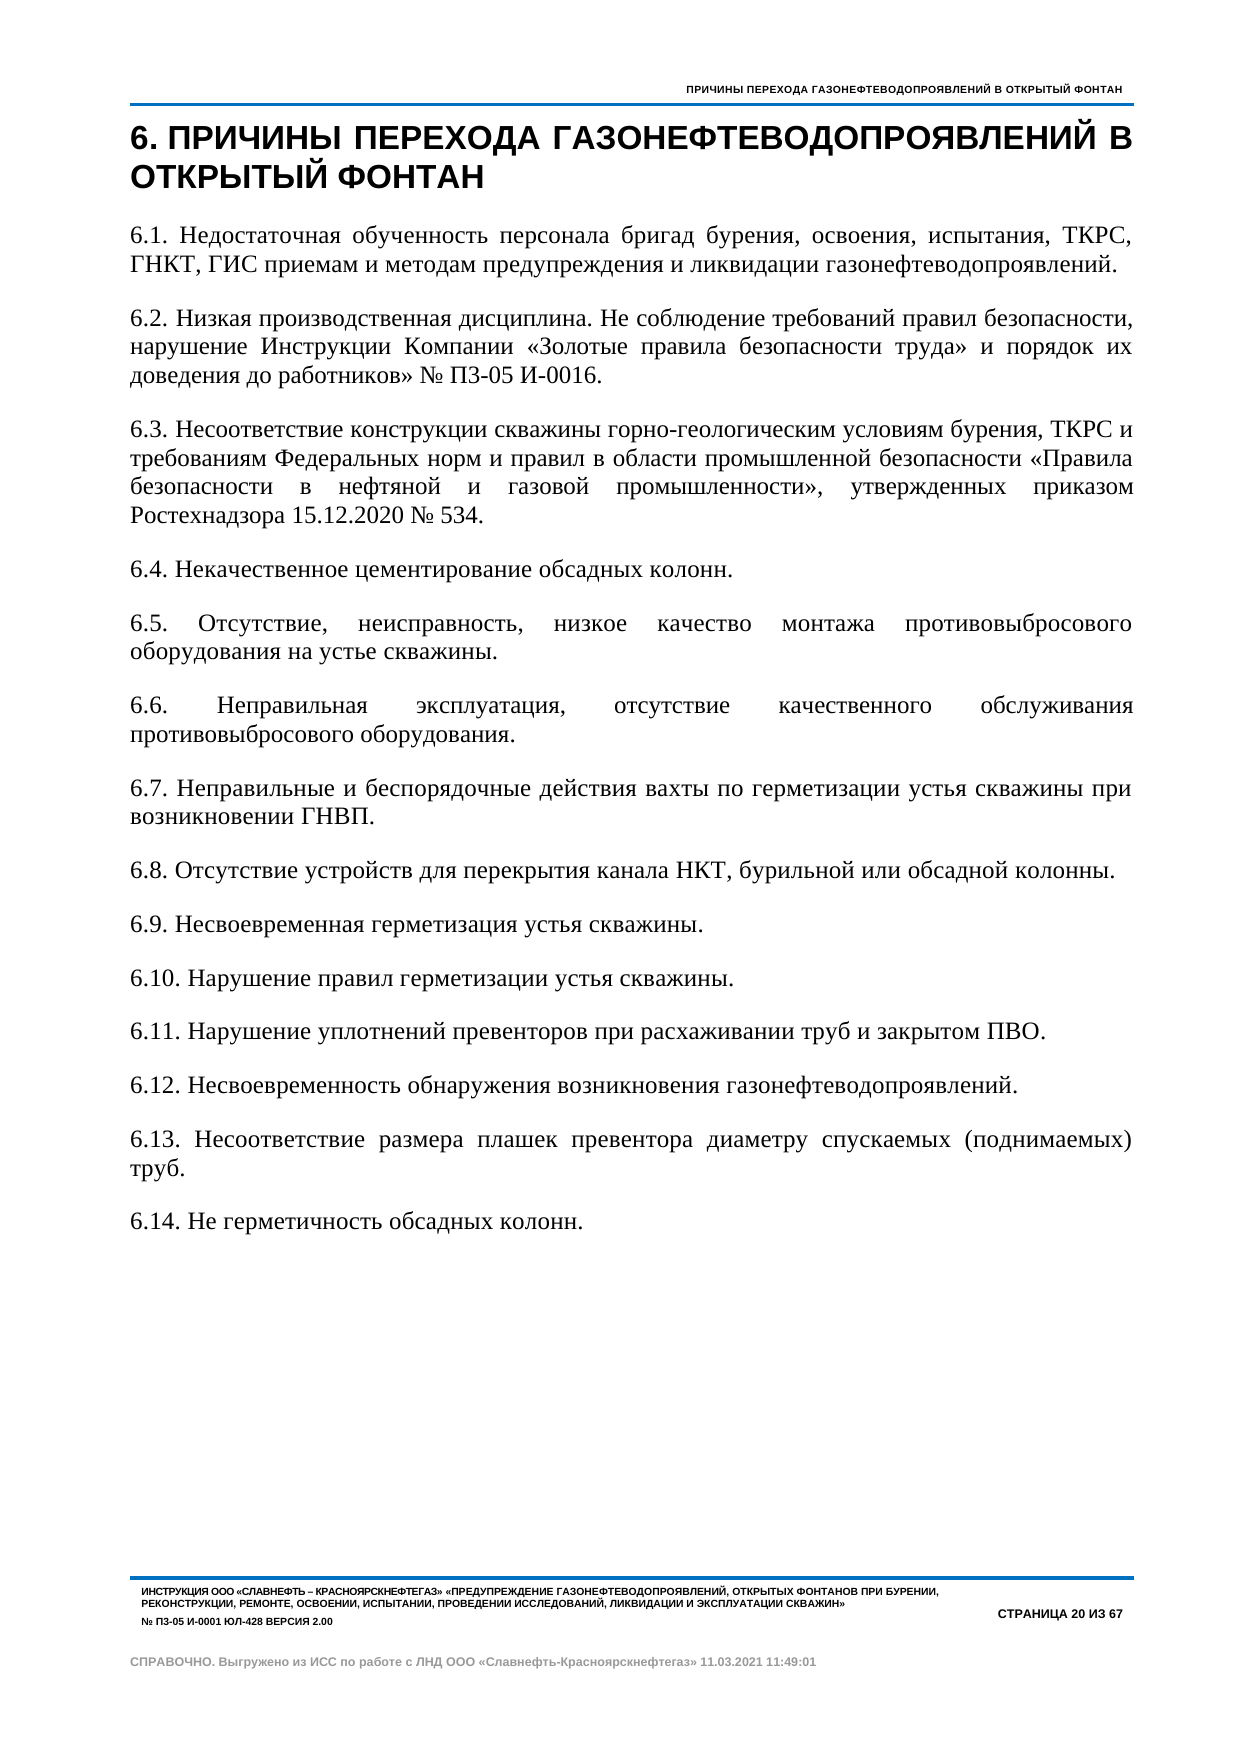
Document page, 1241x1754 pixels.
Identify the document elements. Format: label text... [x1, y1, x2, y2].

text 6.6. Неправильная эксплуатация, отсутствие качественного обслуживания противовыбросового оборудования. [130, 690, 1134, 748]
text 6.8. Отсутствие устройств для перекрытия канала НКТ, бурильной или обсадной колонны. [130, 855, 1134, 884]
text 6.3. Несоответствие конструкции скважины горно-геологическим условиям бурения, ТКРС и требованиям Федеральных норм и правил в области промышленной безопасности «Правила безопасности в нефтяной и газовой промышленности», утвержденных приказом Ростехнадзора 15.12.2020 № 534. [130, 414, 1134, 529]
text 6.4. Некачественное цементирование обсадных колонн. [130, 554, 1134, 583]
text 6.5. Отсутствие, неисправность, низкое качество монтажа противовыбросового оборудования на устье скважины. [130, 608, 1134, 665]
text 6.1. Недостаточная обученность персонала бригад бурения, освоения, испытания, ТКРС, ГНКТ, ГИС приемам и методам предупреждения и ликвидации газонефтеводопроявлений. [130, 220, 1134, 278]
subtitle 6. ПРИЧИНЫ ПЕРЕХОДА ГАЗОНЕФТЕВОДОПРОЯВЛЕНИЙ В ОТКРЫТЫЙ ФОНТАН [130, 118, 1134, 195]
text 6.7. Неправильные и беспорядочные действия вахты по герметизации устья скважины при возникновении ГНВП. [130, 773, 1134, 830]
text 6.2. Низкая производственная дисциплина. Не соблюдение требований правил безопасности, нарушение Инструкции Компании «Золотые правила безопасности труда» и порядок их доведения до работников» № П3-05 И-0016. [130, 303, 1134, 389]
text 6.14. Не герметичность обсадных колонн. [130, 1206, 1134, 1235]
text 6.10. Нарушение правил герметизации устья скважины. [130, 963, 1134, 991]
text 6.13. Несоответствие размера плашек превентора диаметру спускаемых (поднимаемых) труб. [130, 1124, 1134, 1181]
text 6.11. Нарушение уплотнений превенторов при расхаживании труб и закрытом ПВО. [130, 1016, 1134, 1045]
text 6.9. Несвоевременная герметизация устья скважины. [130, 909, 1134, 938]
text 6.12. Несвоевременность обнаружения возникновения газонефтеводопроявлений. [130, 1070, 1134, 1099]
